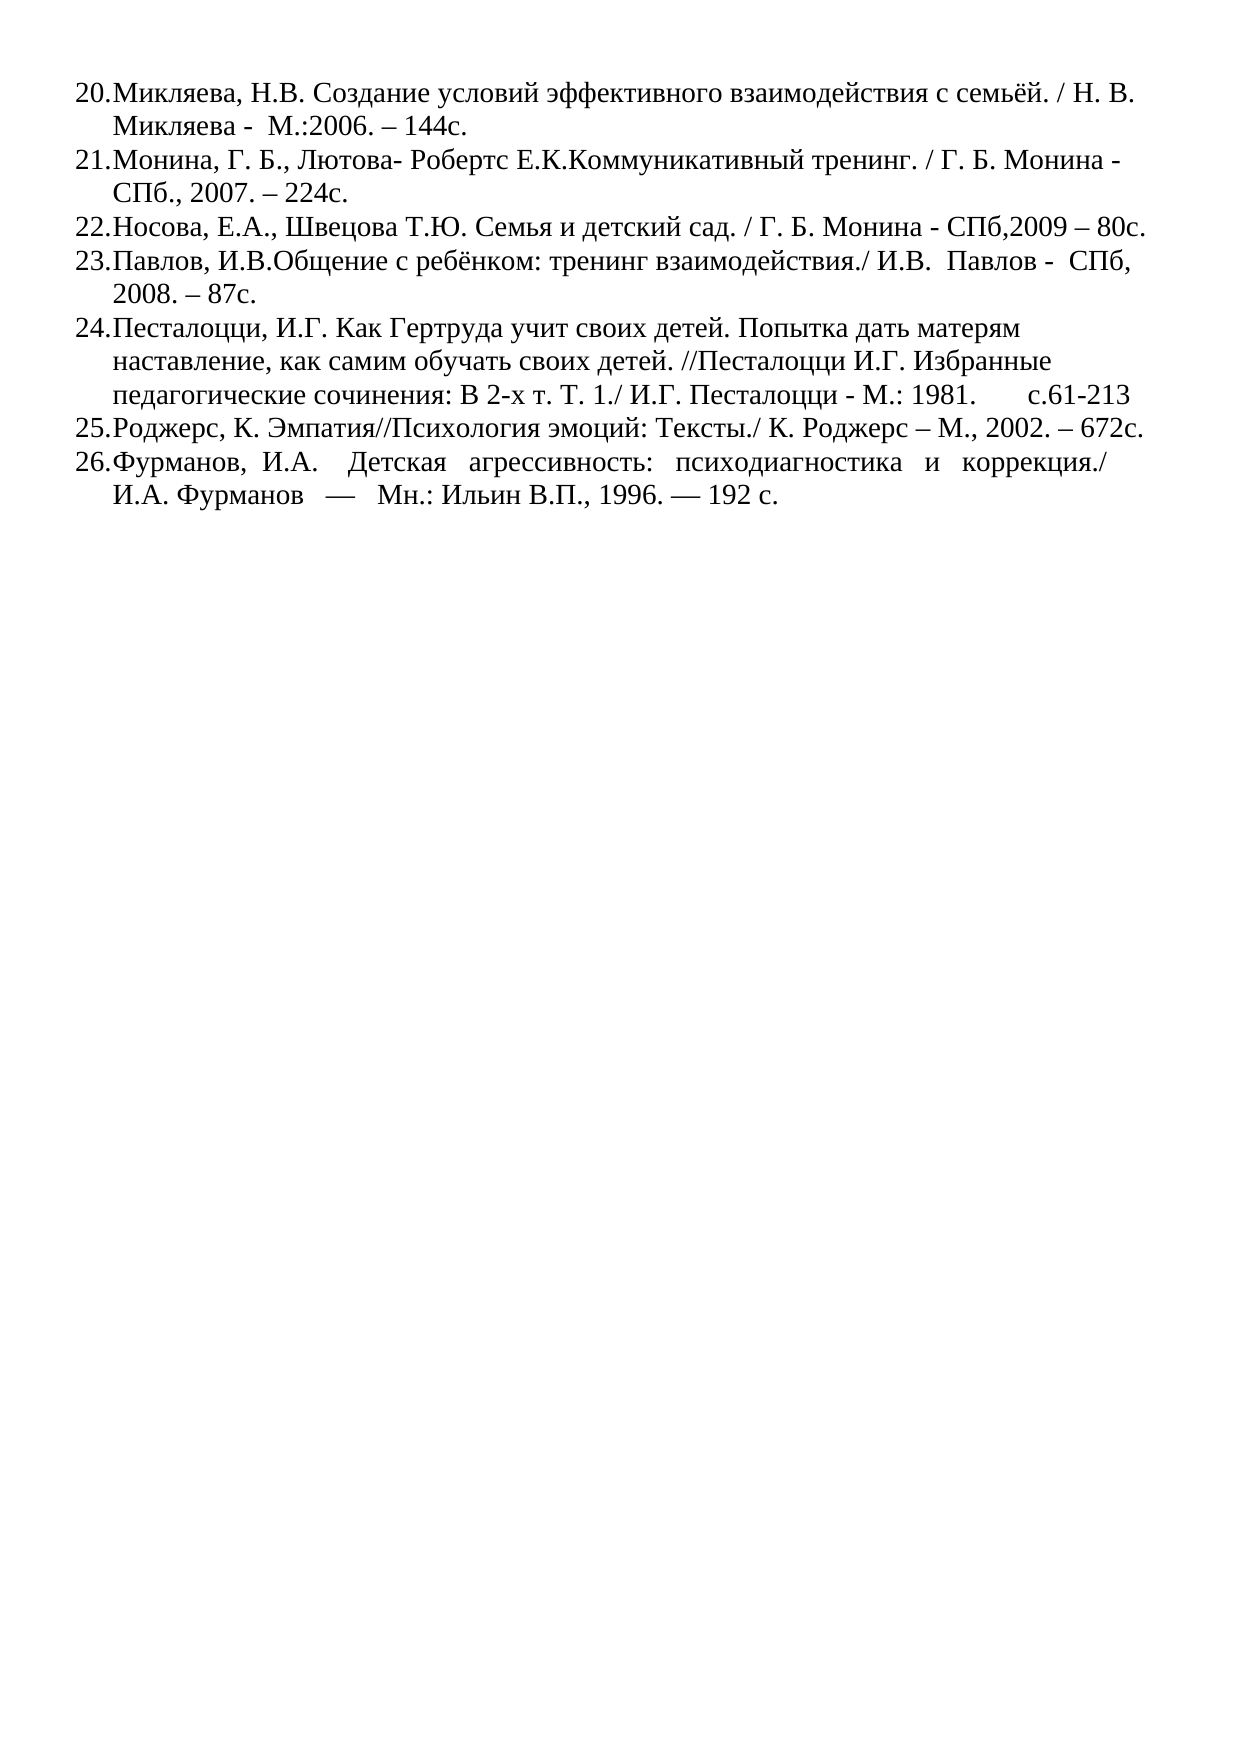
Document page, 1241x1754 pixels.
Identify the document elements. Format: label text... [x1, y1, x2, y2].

list Фурманов, И.А. Детская агрессивность: психодиагностика и коррекция./ И.А. Фурманов — Мн.: Ильин В.П., 1996. — 192 с. [75, 444, 1165, 511]
list Песталоцци, И.Г. Как Гертруда учит своих детей. Попытка дать матерям наставление, как самим обучать своих детей. //Песталоцци И.Г. Избранные педагогические сочинения: В 2-х т. Т. 1./ И.Г. Песталоцци - М.: 1981. с.61-213 [75, 310, 1165, 410]
list Монина, Г. Б., Лютова- Робертс Е.К.Коммуникативный тренинг. / Г. Б. Монина - СПб., 2007. – 224с. [75, 142, 1165, 209]
list Роджерс, К. Эмпатия//Психология эмоций: Тексты./ К. Роджерс – М., 2002. – 672с. [75, 410, 1165, 444]
list Павлов, И.В.Общение с ребёнком: тренинг взаимодействия./ И.В. Павлов - СПб, 2008. – 87с. [75, 243, 1165, 310]
list Микляева, Н.В. Создание условий эффективного взаимодействия с семьёй. / Н. В. Микляева - М.:2006. – 144с. [75, 75, 1165, 142]
list Носова, Е.А., Швецова Т.Ю. Семья и детский сад. / Г. Б. Монина - СПб,2009 – 80с. [75, 209, 1165, 243]
